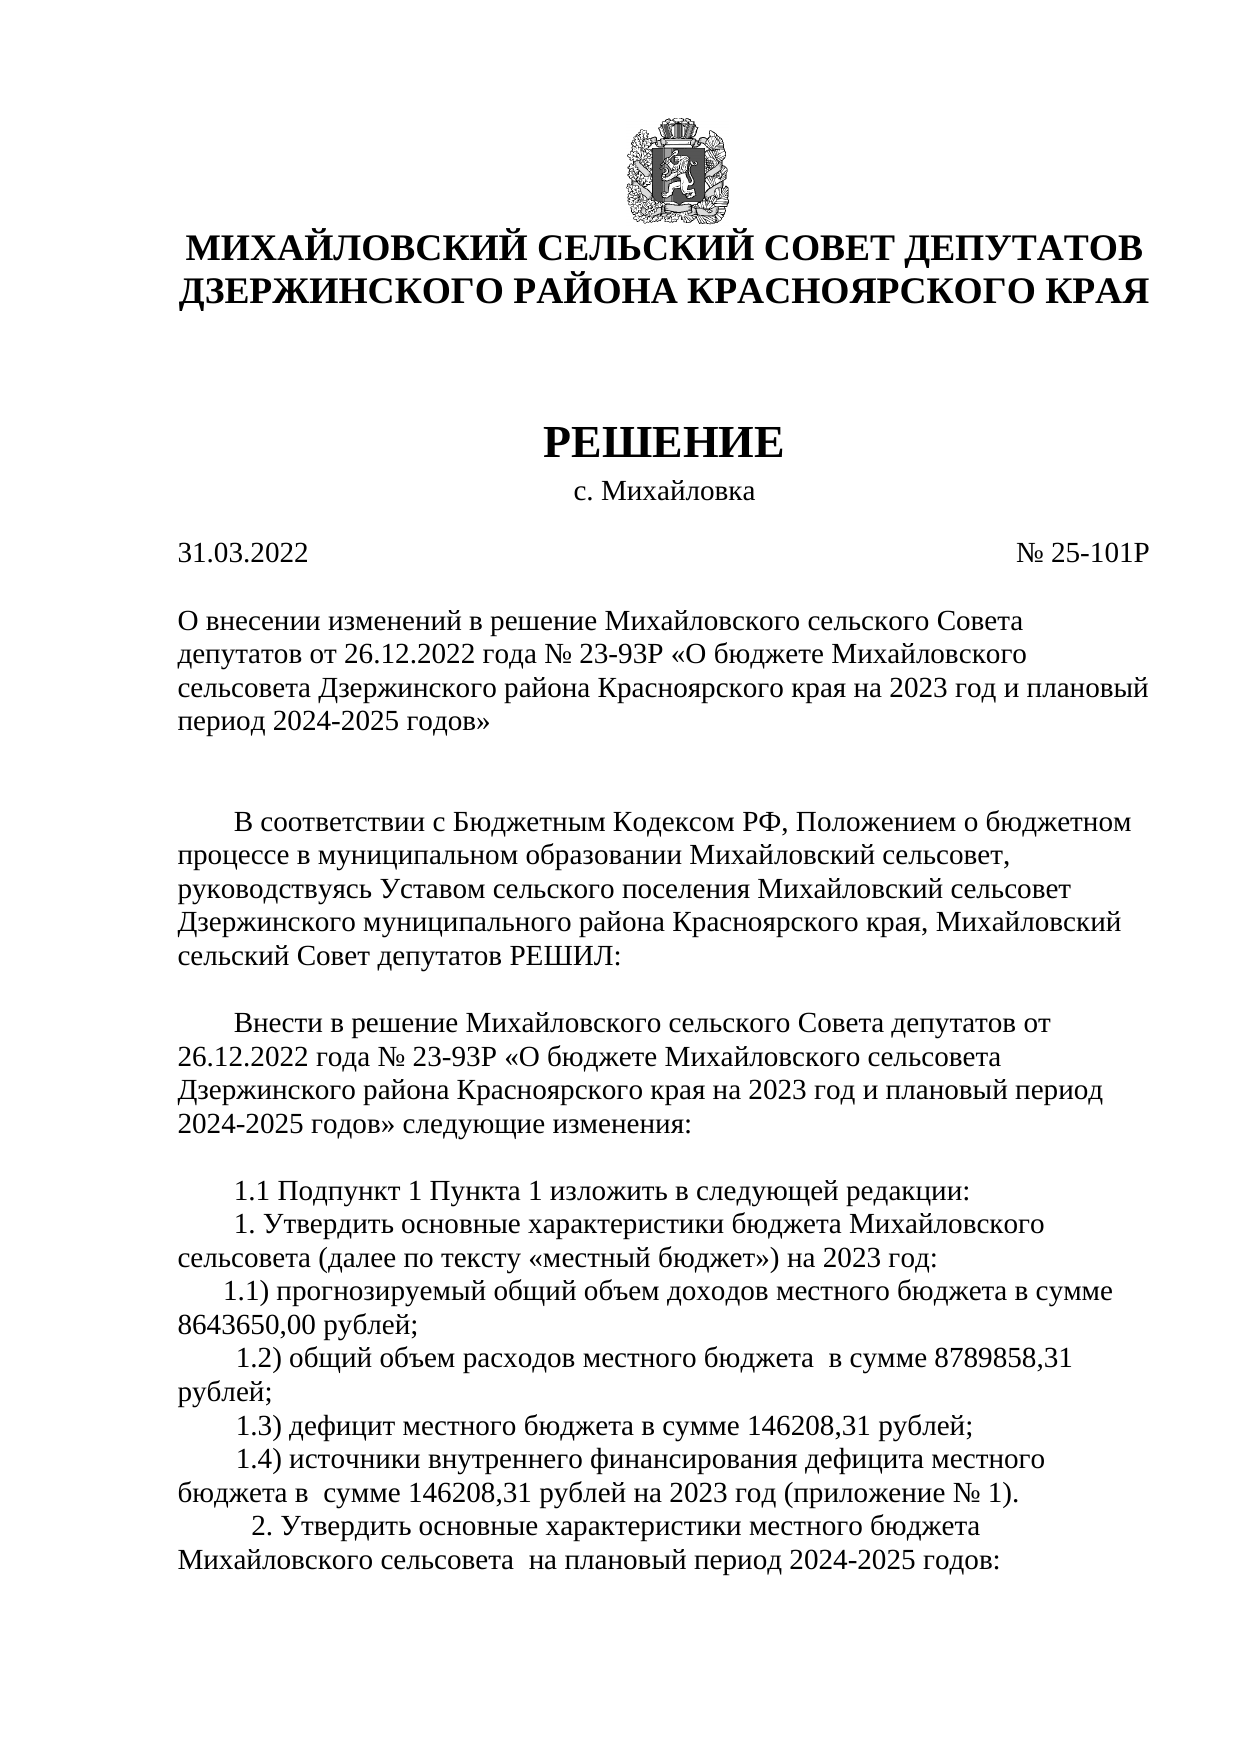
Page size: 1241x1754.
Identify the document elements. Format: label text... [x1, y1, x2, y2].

picture [626, 118, 730, 226]
text 1.3) дефицит местного бюджета в сумме 146208,31 рублей; [177, 1408, 1152, 1441]
text Внести в решение Михайловского сельского Совета депутатов от 26.12.2022 года № 23-93Р «О бюджете Михайловского сельсовета Дзержинского района Красноярского края на 2023 год и плановый период 2024-2025 годов» следующие изменения: [177, 1005, 1150, 1139]
text РЕШЕНИЕ [177, 414, 1152, 467]
text МИХАЙЛОВСКИЙ СЕЛЬСКИЙ СОВЕТ ДЕПУТАТОВ [177, 118, 1152, 268]
text 2. Утвердить основные характеристики местного бюджета Михайловского сельсовета на плановый период 2024-2025 годов: [177, 1508, 1152, 1575]
text 1.4) источники внутреннего финансирования дефицита местного бюджета в сумме 146208,31 рублей на 2023 год (приложение № 1). [177, 1441, 1152, 1508]
text 1.1) прогнозируемый общий объем доходов местного бюджета в сумме 8643650,00 рублей; [177, 1273, 1152, 1341]
title О внесении изменений в решение Михайловского сельского Совета депутатов от 26.12.2022 года № 23-93Р «О бюджете Михайловского сельсовета Дзержинского района Красноярского края на 2023 год и плановый период 2024-2025 годов» [177, 603, 1152, 737]
text 31.03.2022 № 25-101Р [177, 536, 1152, 569]
text ДЗЕРЖИНСКОГО РАЙОНА КРАСНОЯРСКОГО КРАЯ [177, 268, 1152, 312]
text с. Михайловка [177, 473, 1152, 507]
text 1. Утвердить основные характеристики бюджета Михайловского сельсовета (далее по тексту «местный бюджет») на 2023 год: [177, 1206, 1150, 1273]
text В соответствии с Бюджетным Кодексом РФ, Положением о бюджетном процессе в муниципальном образовании Михайловский сельсовет, руководствуясь Уставом сельского поселения Михайловский сельсовет Дзержинского муниципального района Красноярского края, Михайловский сельский Совет депутатов РЕШИЛ: [177, 804, 1150, 972]
text 1.1 Подпункт 1 Пункта 1 изложить в следующей редакции: [177, 1173, 1150, 1206]
text 1.2) общий объем расходов местного бюджета в сумме 8789858,31 рублей; [177, 1341, 1152, 1408]
